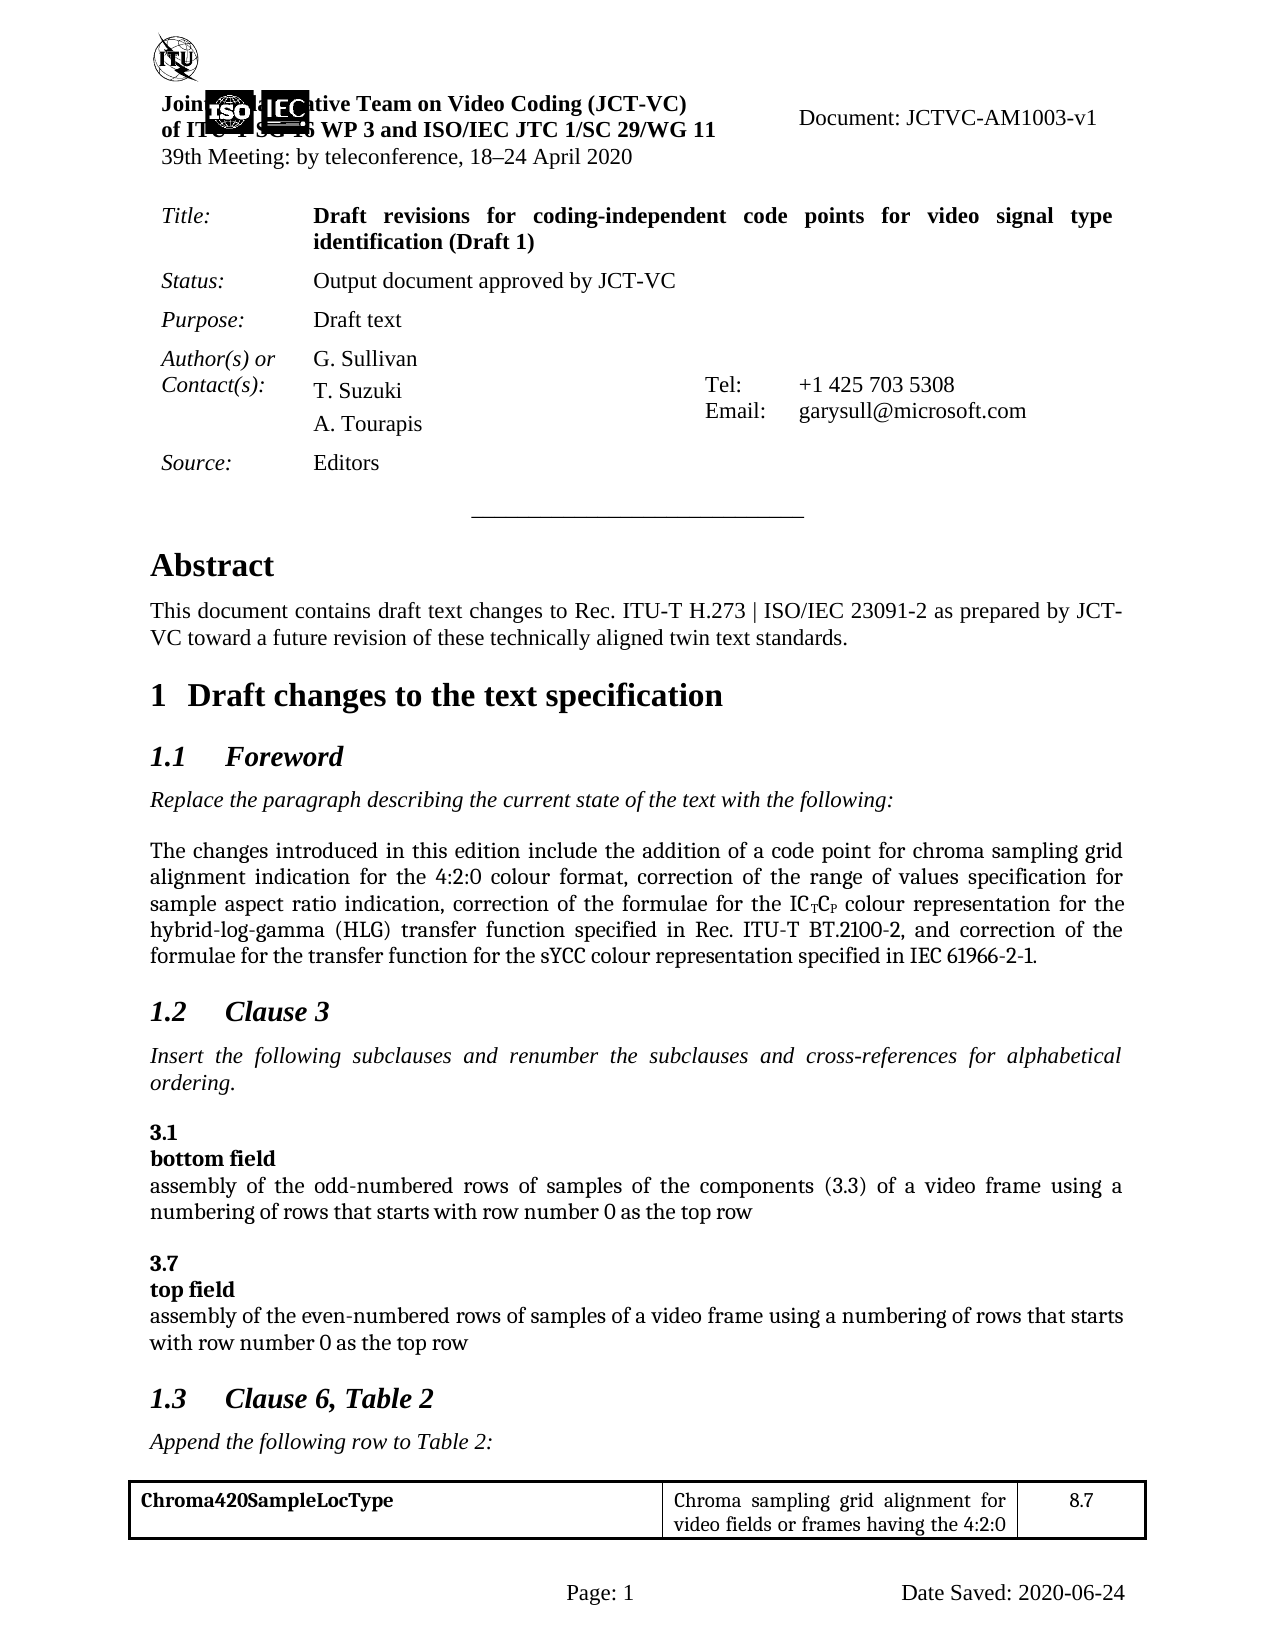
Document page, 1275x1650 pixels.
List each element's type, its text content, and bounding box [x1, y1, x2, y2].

text Replace the paragraph describing the current state of the text with the following: [150, 786, 1125, 813]
table_cell Status: [150, 261, 302, 299]
text This document contains draft text changes to Rec. ITU-T H.273 | ISO/IEC 23091-2 as prepared by JCT-VC toward a future revision of these technically aligned twin text standards. [150, 598, 1125, 650]
subtitle Clause 6, Table 2 [150, 1381, 1125, 1414]
text The changes introduced in this edition include the addition of a code point for chroma sampling grid alignment indication for the 4:2:0 colour format, correction of the range of values specification for sample aspect ratio indication, correction of the formulae for the ICTCP colour representation for the hybrid-log-gamma (HLG) transfer function specified in Rec. ITU-T BT.2100-2, and correction of the formulae for the transfer function for the sYCC colour representation specified in IEC 61966-2-1. [150, 838, 1125, 969]
subtitle Abstract [150, 545, 1125, 583]
text Insert the following subclauses and renumber the subclauses and cross-references for alphabetical ordering. [150, 1042, 1125, 1095]
table_cell G. Sullivan T. Suzuki A. Tourapis [302, 338, 694, 442]
text _____________________________ [150, 494, 1125, 520]
text 3.7 [150, 1250, 1125, 1277]
subtitle Foreword [150, 739, 1125, 772]
text bottom field [150, 1146, 1125, 1173]
table_cell Output document approved by JCT-VC [302, 261, 1125, 299]
table_cell Editors [302, 443, 1125, 481]
table_cell Source: [150, 443, 302, 481]
subtitle Clause 3 [150, 994, 1125, 1028]
table_cell Author(s) or Contact(s): [150, 338, 302, 442]
table_header Document: JCTVC-AM1003-v1 [788, 90, 1125, 169]
table_cell Purpose: [150, 300, 302, 338]
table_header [131, 1483, 662, 1537]
text Append the following row to Table 2: [150, 1428, 1125, 1455]
text assembly of the even-numbered rows of samples of a video frame using a numbering of rows that starts with row number 0 as the top row [150, 1303, 1125, 1356]
table_cell Tel: Email: [694, 338, 787, 442]
text assembly of the odd-numbered rows of samples of the components (3.3) of a video frame using a numbering of rows that starts with row number 0 as the top row [150, 1173, 1125, 1225]
text top field [150, 1277, 1125, 1303]
picture [261, 90, 310, 134]
picture [205, 90, 254, 134]
table_cell +1 425 703 5308 garysull@microsoft.com [788, 338, 1125, 442]
table_header Joint Collaborative Team on Video Coding (JCT-VC) of ITU-T SG 16 WP 3 and ISO/IEC JTC 1/SC 29/WG 11 39th Meeting: by teleconference, 18–24 April 2020 [150, 90, 787, 169]
table_header Title: [150, 195, 302, 261]
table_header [663, 1483, 1017, 1537]
text 3.1 [150, 1120, 1125, 1146]
table_header 8.7 [1018, 1483, 1144, 1537]
table_cell Draft text [302, 300, 1125, 338]
table_header Draft revisions for coding-independent code points for video signal type identification (Draft 1) [302, 195, 1125, 261]
subtitle Draft changes to the text specification [150, 675, 1125, 714]
